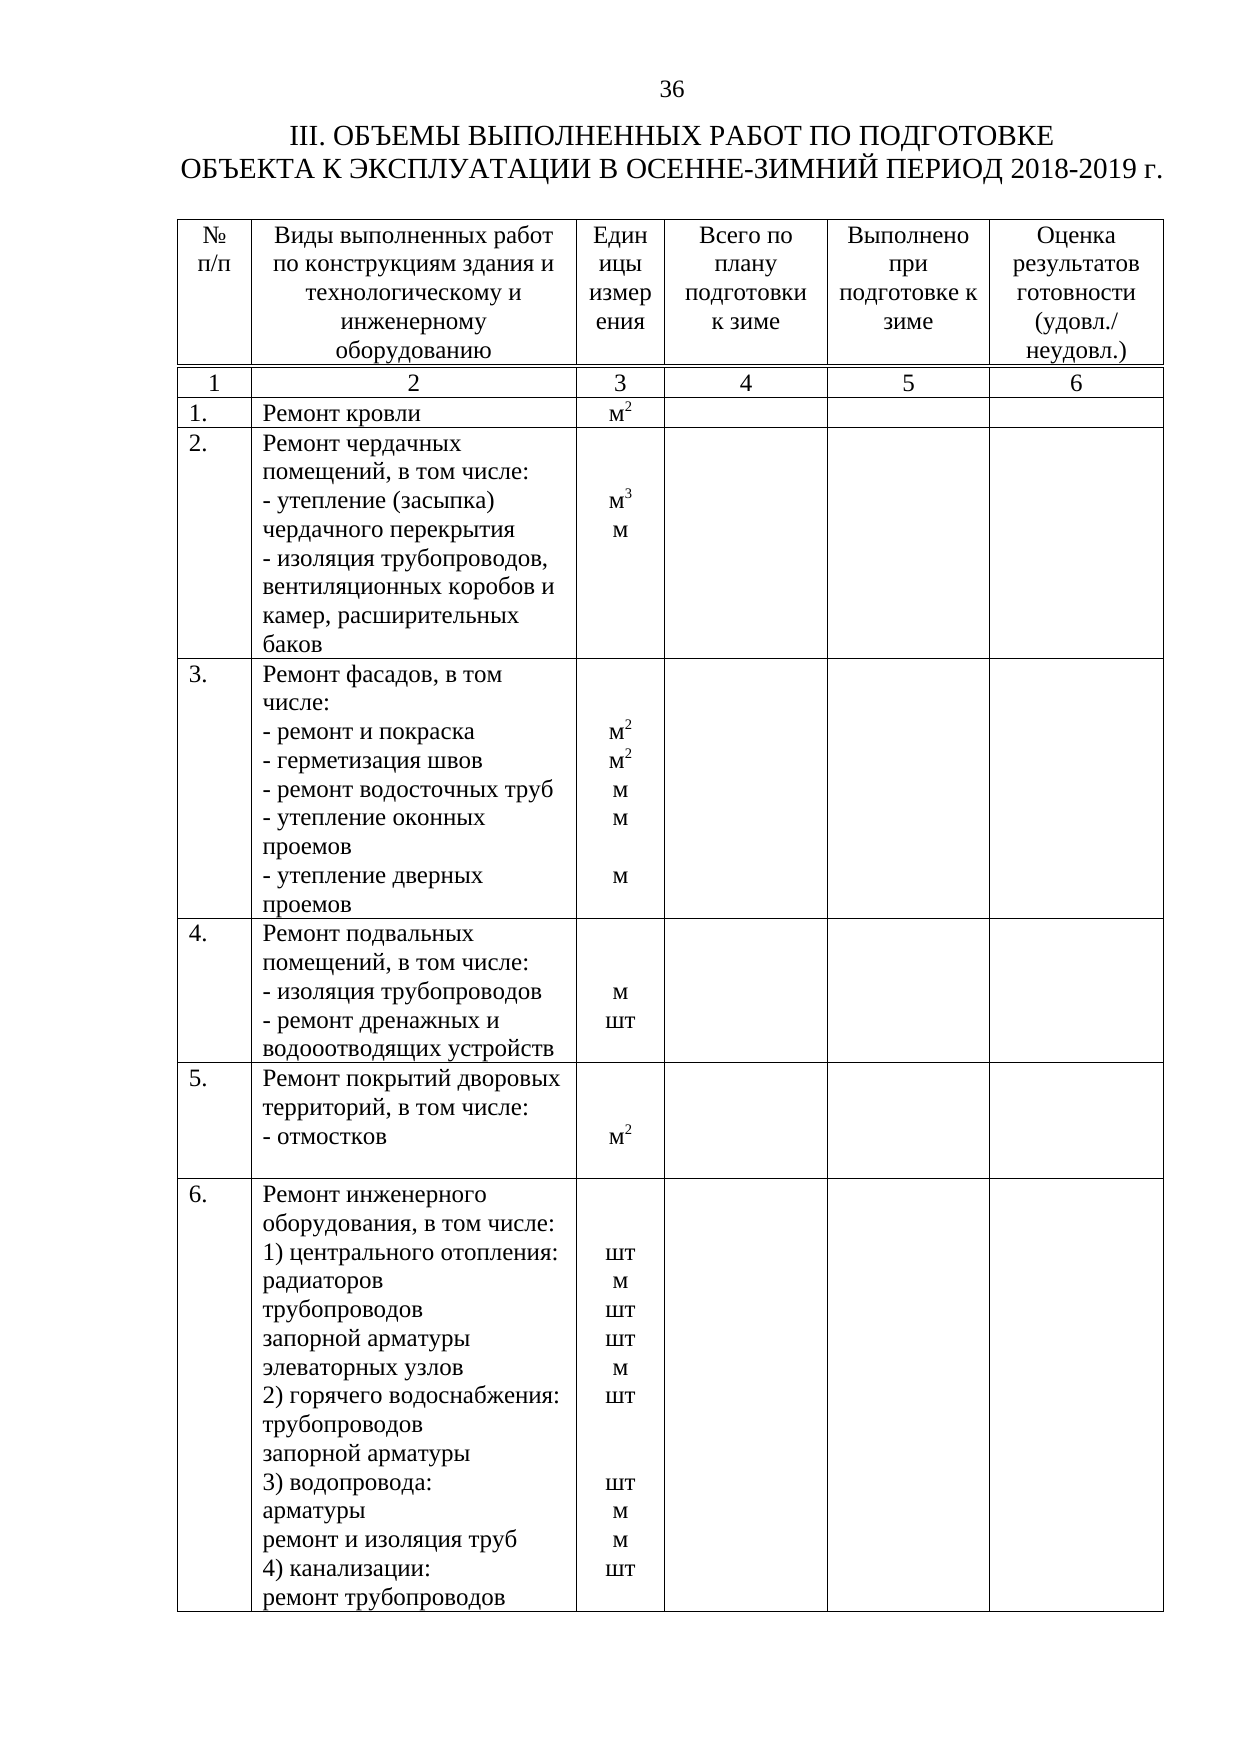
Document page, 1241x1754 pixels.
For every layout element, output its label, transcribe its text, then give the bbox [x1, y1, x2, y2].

table_cell 5. [178, 1063, 251, 1178]
text ОБЪЕКТА К ЭКСПЛУАТАЦИИ В осенне-зимний период 2018-2019 г. [177, 152, 1166, 185]
table_cell [828, 1063, 989, 1178]
table_header 4 [665, 368, 827, 397]
table_cell [665, 1179, 827, 1611]
table_cell Ремонт подвальных помещений, в том числе: - изоляция трубопроводов - ремонт дренажных и водооотводящих устройств [252, 919, 576, 1062]
table_header Оценка результатов готовности (удовл./ неудовл.) [990, 220, 1163, 363]
table_cell 4. [178, 919, 251, 1062]
table_cell [990, 1063, 1163, 1178]
table_cell м шт [577, 919, 664, 1062]
table_cell Ремонт покрытий дворовых территорий, в том числе: - отмостков [252, 1063, 576, 1178]
table_cell Ремонт кровли [252, 398, 576, 427]
table_cell [828, 398, 989, 427]
table_cell [828, 428, 989, 658]
table_cell [665, 919, 827, 1062]
table_cell [990, 428, 1163, 658]
table_cell 1. [178, 398, 251, 427]
table_cell Ремонт фасадов, в том числе: - ремонт и покраска - герметизация швов - ремонт водосточных труб - утепление оконных проемов - утепление дверных проемов [252, 659, 576, 917]
table_header Виды выполненных работ по конструкциям здания и технологическому и инженерному оборудованию [252, 220, 576, 363]
table_header 5 [828, 368, 989, 397]
table_cell 3. [178, 659, 251, 917]
table_cell [990, 659, 1163, 917]
table_cell [665, 428, 827, 658]
table_header № п/п [178, 220, 251, 363]
table_cell м2 м2 м м м [577, 659, 664, 917]
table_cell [252, 1179, 576, 1611]
table_cell [828, 919, 989, 1062]
table_cell [990, 398, 1163, 427]
table_cell 2. [178, 428, 251, 658]
table_cell 6. [178, 1179, 251, 1611]
table_header 6 [990, 368, 1163, 397]
table_cell м2 [577, 398, 664, 427]
table_header Всего по плану подготовки к зиме [665, 220, 827, 363]
table_cell шт м шт шт м шт шт м м шт м м шт шт шт [577, 1179, 664, 1611]
table_cell [665, 1063, 827, 1178]
table_cell [990, 1179, 1163, 1611]
text III. ОБЪЕМЫ ВЫПОЛНЕННЫХ РАБОТ ПО ПОДГОТОВКЕ [177, 118, 1166, 152]
table_cell [665, 398, 827, 427]
table_cell м3 м [577, 428, 664, 658]
table_header 1 [178, 368, 251, 397]
table_header Единицы измерения [577, 220, 664, 363]
table_header Выполнено при подготовке к зиме [828, 220, 989, 363]
table_header 3 [577, 368, 664, 397]
table_cell [990, 919, 1163, 1062]
table_cell [665, 659, 827, 917]
table_cell м2 [577, 1063, 664, 1178]
table_cell Ремонт чердачных помещений, в том числе: - утепление (засыпка) чердачного перекрытия - изоляция трубопроводов, вентиляционных коробов и камер, расширительных баков [252, 428, 576, 658]
table_header 2 [252, 368, 576, 397]
table_cell [828, 1179, 989, 1611]
table_cell [828, 659, 989, 917]
